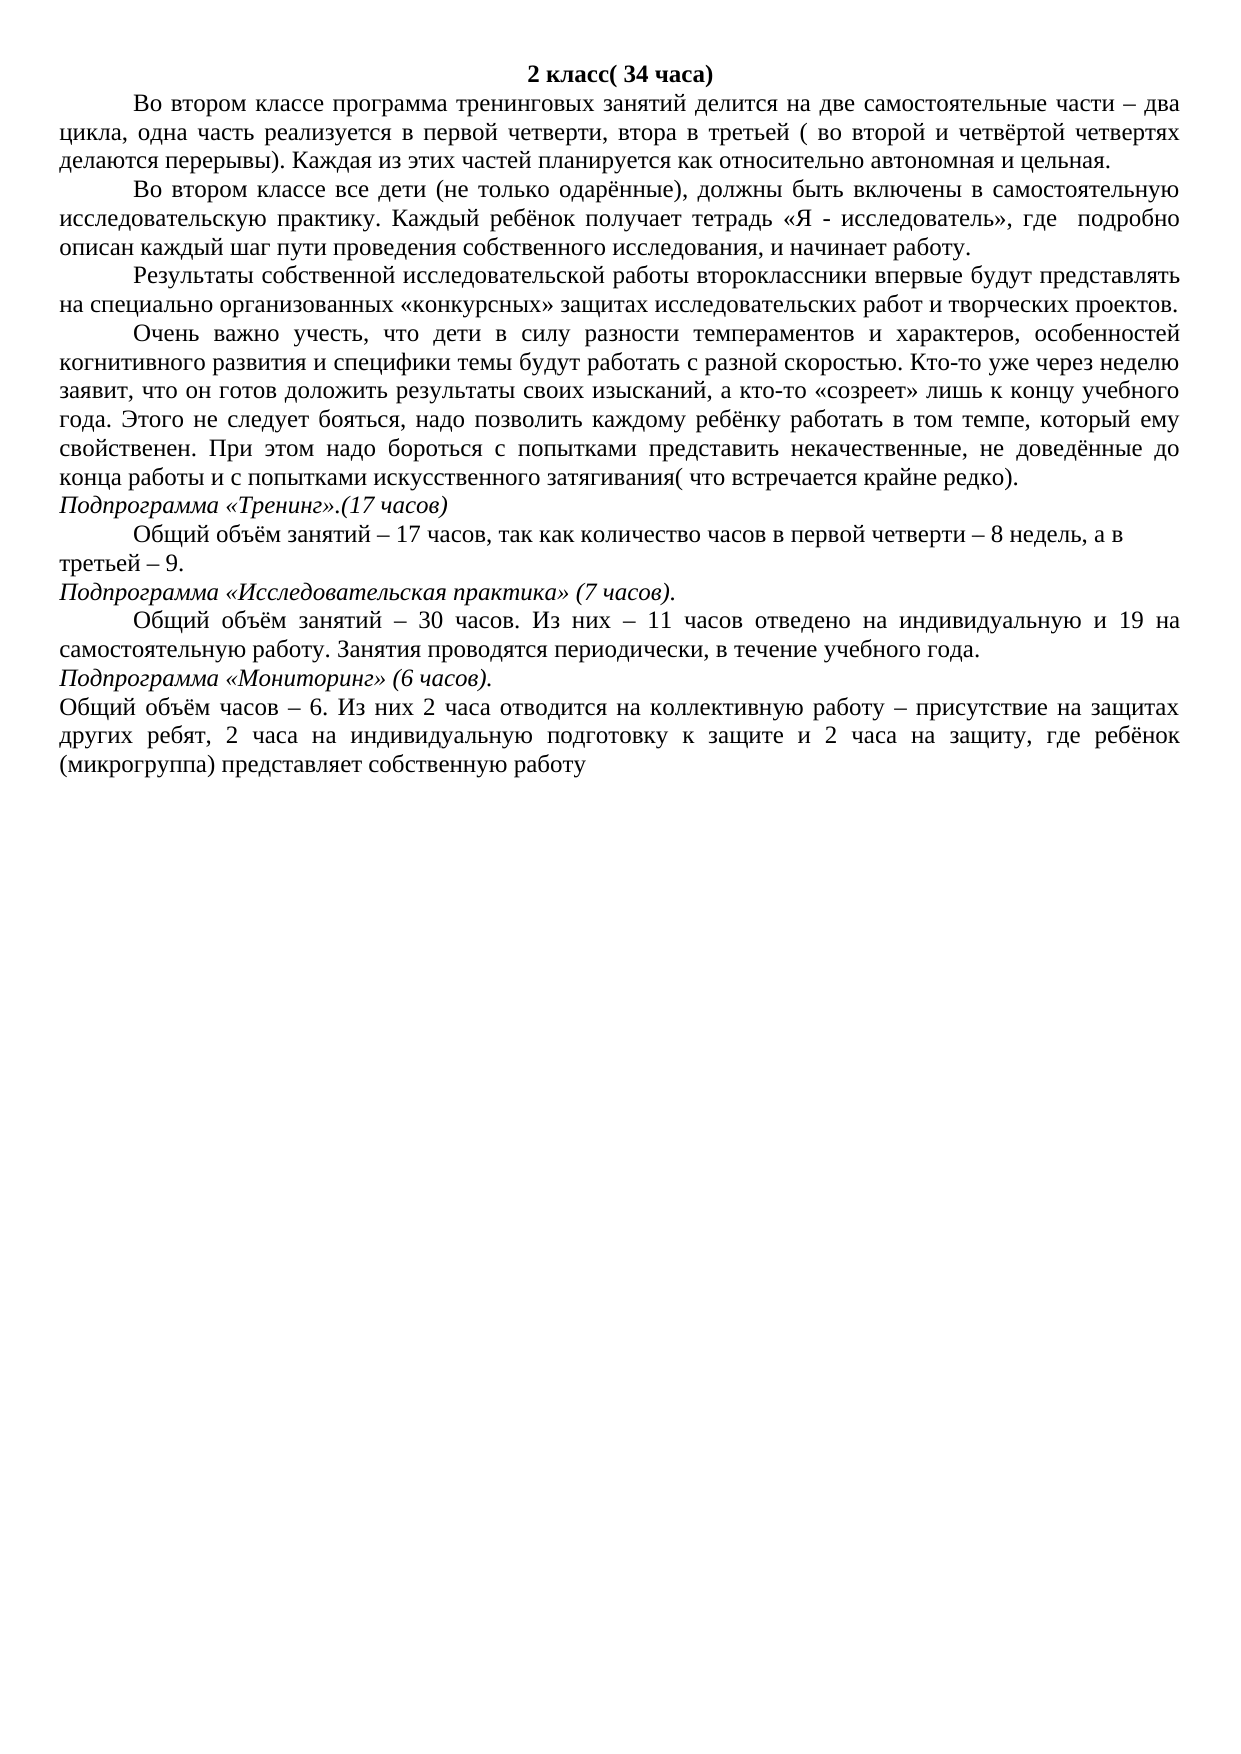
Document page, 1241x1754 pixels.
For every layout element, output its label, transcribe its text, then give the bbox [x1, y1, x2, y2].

text Во втором классе все дети (не только одарённые), должны быть включены в самостоятельную исследовательскую практику. Каждый ребёнок получает тетрадь «Я - исследователь», где подробно описан каждый шаг пути проведения собственного исследования, и начинает работу. [59, 174, 1181, 260]
text Результаты собственной исследовательской работы второклассники впервые будут представлять на специально организованных «конкурсных» защитах исследовательских работ и творческих проектов. [59, 260, 1181, 318]
text Во втором классе программа тренинговых занятий делится на две самостоятельные части – два цикла, одна часть реализуется в первой четверти, втора в третьей ( во второй и четвёртой четвертях делаются перерывы). Каждая из этих частей планируется как относительно автономная и цельная. [59, 88, 1181, 174]
text Подпрограмма «Мониторинг» (6 часов). [59, 663, 1181, 692]
text Подпрограмма «Тренинг».(17 часов) Общий объём занятий – 17 часов, так как количество часов в первой четверти – 8 недель, а в третьей – 9. [59, 490, 1181, 577]
text Общий объём часов – 6. Из них 2 часа отводится на коллективную работу – присутствие на защитах других ребят, 2 часа на индивидуальную подготовку к защите и 2 часа на защиту, где ребёнок (микрогруппа) представляет собственную работу [59, 692, 1181, 778]
text Подпрограмма «Исследовательская практика» (7 часов). [59, 577, 1181, 605]
text Общий объём занятий – 30 часов. Из них – 11 часов отведено на индивидуальную и 19 на самостоятельную работу. Занятия проводятся периодически, в течение учебного года. [59, 605, 1181, 663]
text Очень важно учесть, что дети в силу разности темпераментов и характеров, особенностей когнитивного развития и специфики темы будут работать с разной скоростью. Кто-то уже через неделю заявит, что он готов доложить результаты своих изысканий, а кто-то «созреет» лишь к концу учебного года. Этого не следует бояться, надо позволить каждому ребёнку работать в том темпе, который ему свойственен. При этом надо бороться с попытками представить некачественные, не доведённые до конца работы и с попытками искусственного затягивания( что встречается крайне редко). [59, 318, 1181, 490]
text 2 класс( 34 часа) [59, 59, 1181, 88]
